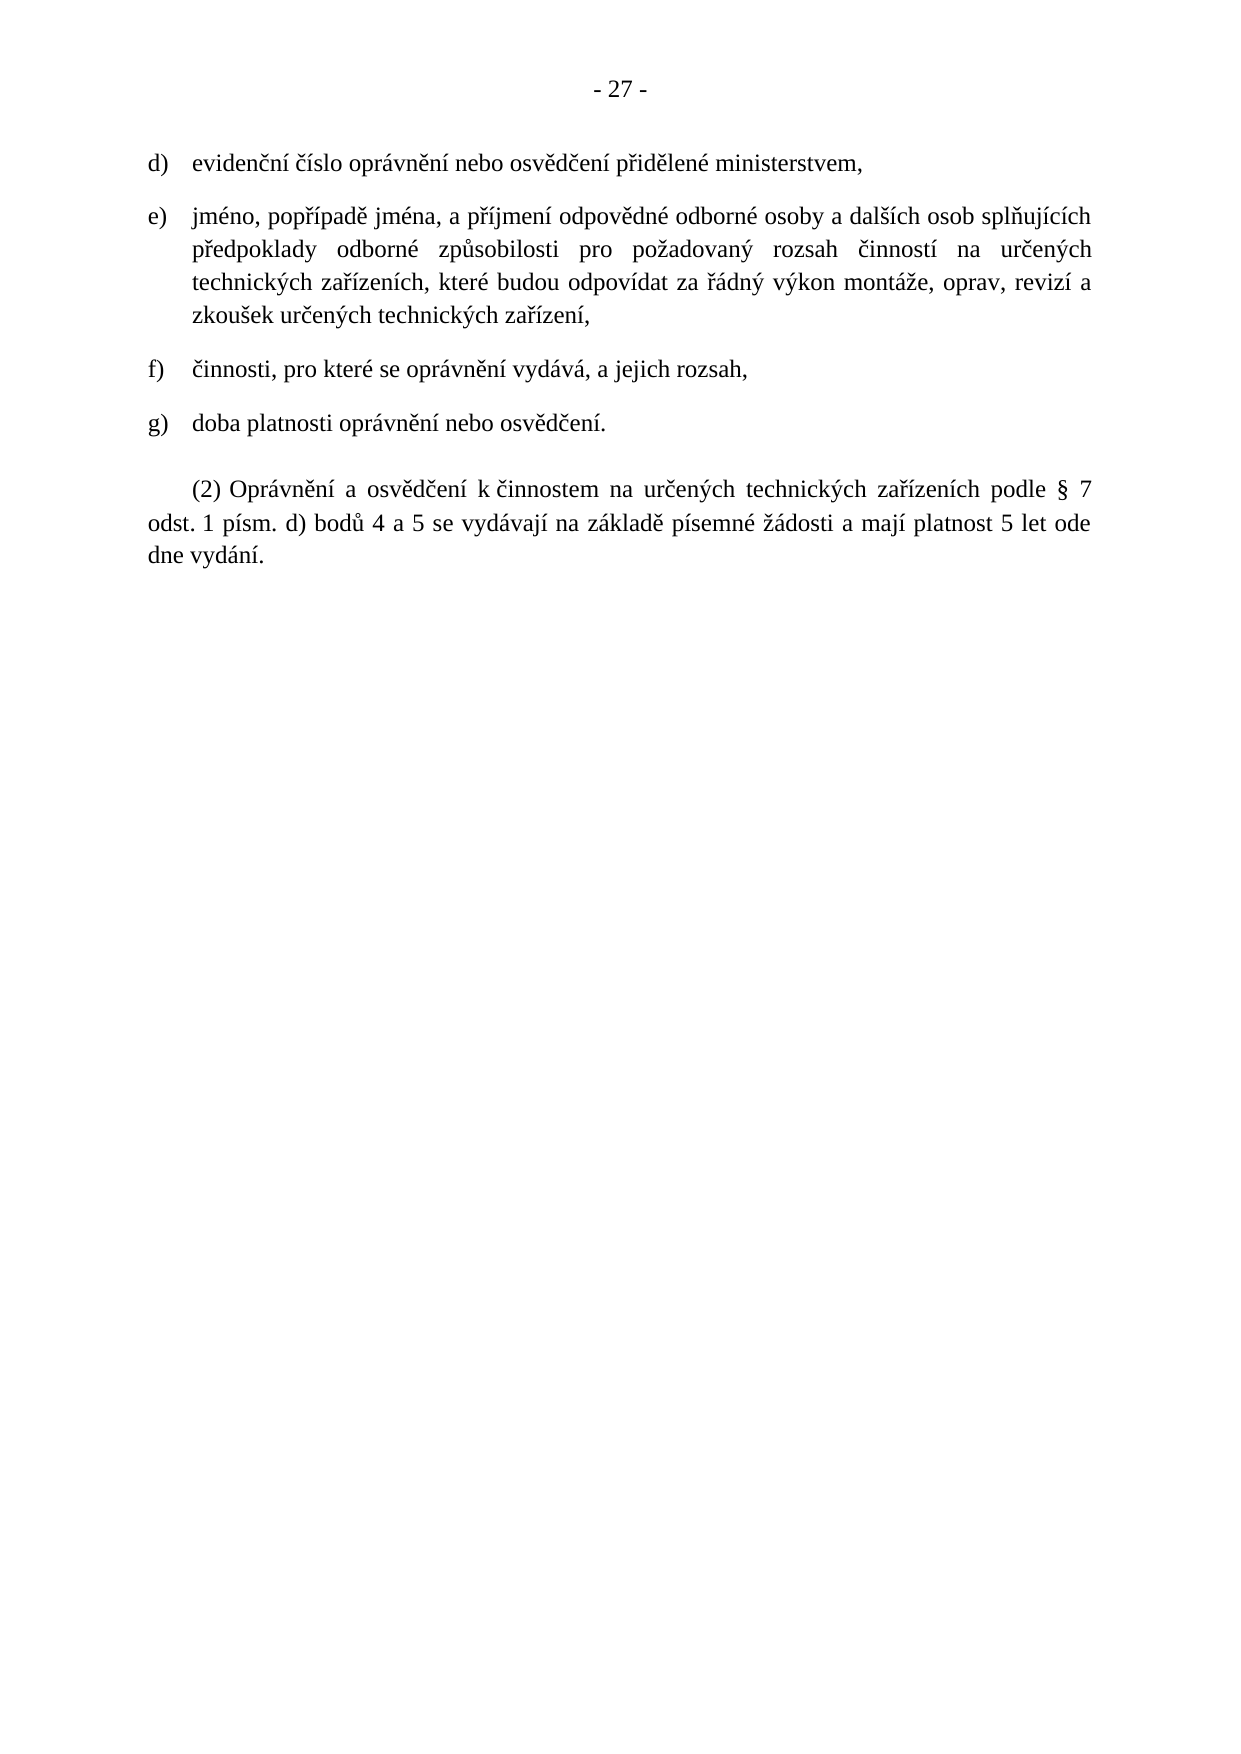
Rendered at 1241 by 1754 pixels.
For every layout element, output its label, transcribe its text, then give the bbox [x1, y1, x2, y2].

text doba platnosti oprávnění nebo osvědčení. [148, 408, 1093, 437]
text činnosti, pro které se oprávnění vydává, a jejich rozsah, [148, 354, 1093, 383]
text jméno, popřípadě jména, a příjmení odpovědné odborné osoby a dalších osob splňujících předpoklady odborné způsobilosti pro požadovaný rozsah činností na určených technických zařízeních, které budou odpovídat za řádný výkon montáže, oprav, revizí a zkoušek určených technických zařízení, [148, 201, 1093, 329]
text Oprávnění a osvědčení k činnostem na určených technických zařízeních podle § 7 odst. 1 písm. d) bodů 4 a 5 se vydávají na základě písemné žádosti a mají platnost 5 let ode dne vydání. [148, 474, 1093, 569]
text evidenční číslo oprávnění nebo osvědčení přidělené ministerstvem, [148, 148, 1093, 176]
